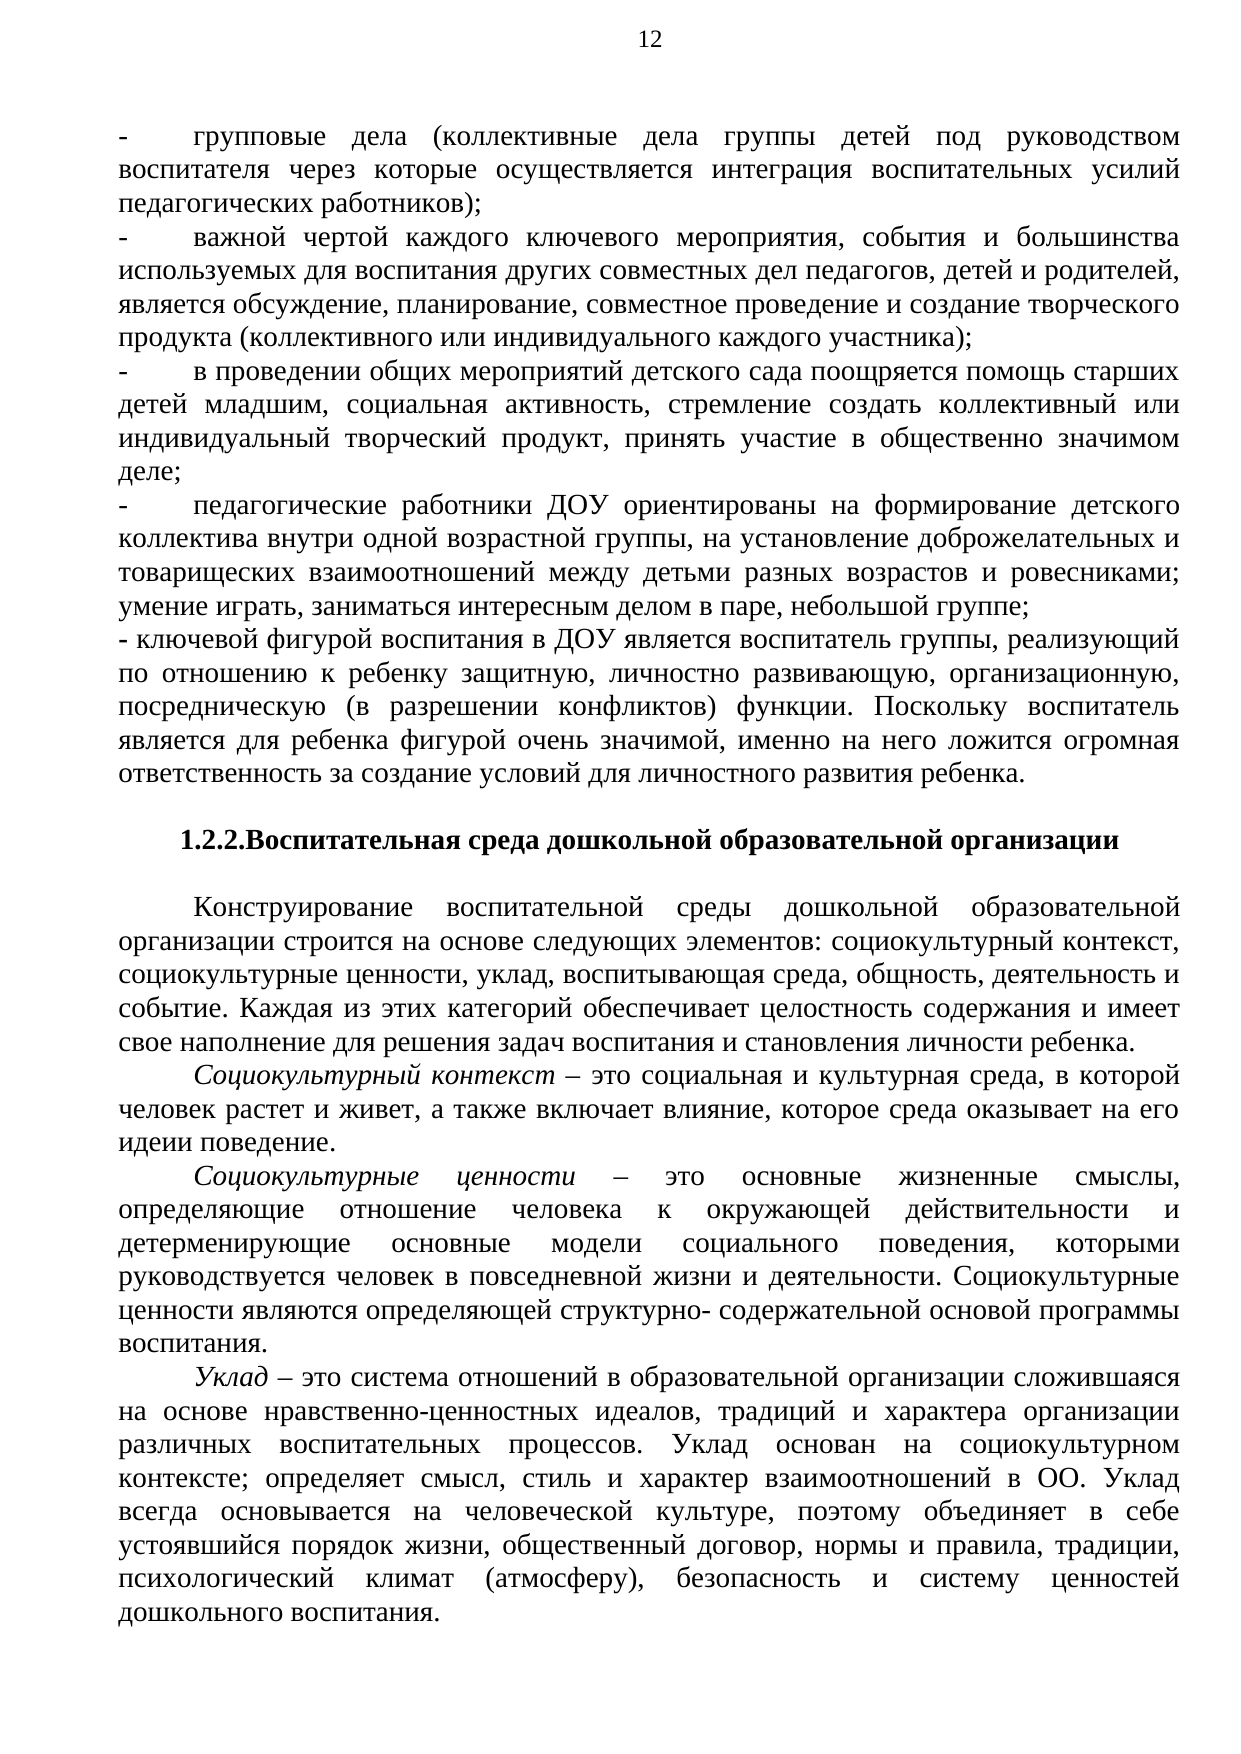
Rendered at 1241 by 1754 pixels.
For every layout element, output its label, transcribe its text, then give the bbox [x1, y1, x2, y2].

text Конструирование воспитательной среды дошкольной образовательной организации строится на основе следующих элементов: социокультурный контекст, социокультурные ценности, уклад, воспитывающая среда, общность, деятельность и событие. Каждая из этих категорий обеспечивает целостность содержания и имеет свое наполнение для решения задач воспитания и становления личности ребенка. [118, 889, 1181, 1057]
text Социокультурный контекст – это социальная и культурная среда, в которой человек растет и живет, а также включает влияние, которое среда оказывает на его идеии поведение. [118, 1057, 1181, 1158]
list педагогические работники ДОУ ориентированы на формирование детского коллектива внутри одной возрастной группы, на установление доброжелательных и товарищеских взаимоотношений между детьми разных возрастов и ровесниками; умение играть, заниматься интересным делом в паре, небольшой группе; [118, 487, 1181, 621]
list в проведении общих мероприятий детского сада поощряется помощь старших детей младшим, социальная активность, стремление создать коллективный или индивидуальный творческий продукт, принять участие в общественно значимом деле; [118, 353, 1181, 487]
list групповые дела (коллективные дела группы детей под руководством воспитателя через которые осуществляется интеграция воспитательных усилий педагогических работников); [118, 118, 1181, 219]
text Социокультурные ценности – это основные жизненные смыслы, определяющие отношение человека к окружающей действительности и детерменирующие основные модели социального поведения, которыми руководствуется человек в повседневной жизни и деятельности. Социокультурные ценности являются определяющей структурно- содержательной основой программы воспитания. [118, 1158, 1181, 1359]
list важной чертой каждого ключевого мероприятия, события и большинства используемых для воспитания других совместных дел педагогов, детей и родителей, является обсуждение, планирование, совместное проведение и создание творческого продукта (коллективного или индивидуального каждого участника); [118, 219, 1181, 353]
text Уклад – это система отношений в образовательной организации сложившаяся на основе нравственно-ценностных идеалов, традиций и характера организации различных воспитательных процессов. Уклад основан на социокультурном контексте; определяет смысл, стиль и характер взаимоотношений в ОО. Уклад всегда основывается на человеческой культуре, поэтому объединяет в себе устоявшийся порядок жизни, общественный договор, нормы и правила, традиции, психологический климат (атмосферу), безопасность и систему ценностей дошкольного воспитания. [118, 1359, 1181, 1627]
text 1.2.2.Воспитательная среда дошкольной образовательной организации [118, 822, 1181, 856]
text - ключевой фигурой воспитания в ДОУ является воспитатель группы, реализующий по отношению к ребенку защитную, личностно развивающую, организационную, посредническую (в разрешении конфликтов) функции. Поскольку воспитатель является для ребенка фигурой очень значимой, именно на него ложится огромная ответственность за создание условий для личностного развития ребенка. [118, 621, 1181, 789]
